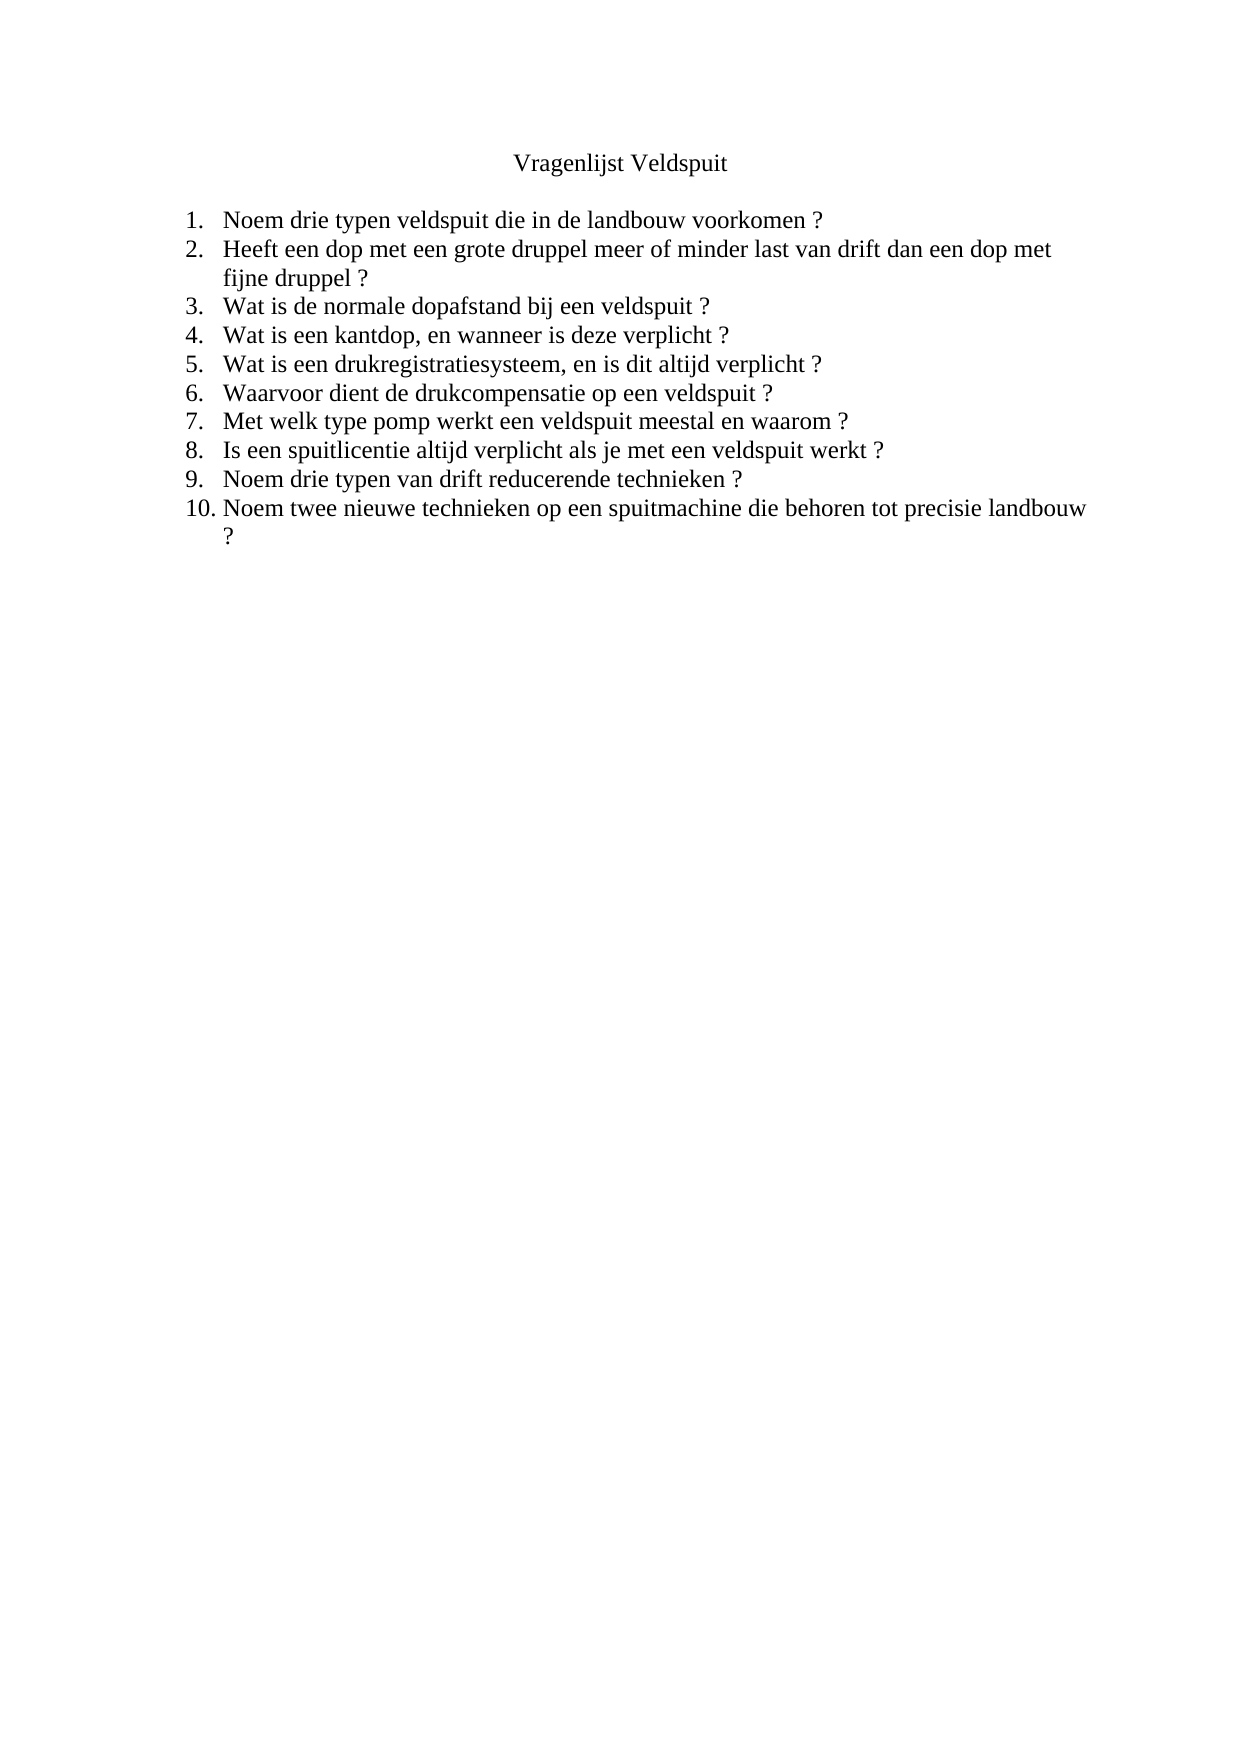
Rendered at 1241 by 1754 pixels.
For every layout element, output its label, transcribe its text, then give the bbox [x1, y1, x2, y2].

list Noem drie typen veldspuit die in de landbouw voorkomen ? [185, 205, 1093, 234]
list Waarvoor dient de drukcompensatie op een veldspuit ? [185, 378, 1093, 406]
list Wat is een kantdop, en wanneer is deze verplicht ? [185, 320, 1093, 349]
list Met welk type pomp werkt een veldspuit meestal en waarom ? [185, 406, 1093, 435]
list Noem twee nieuwe technieken op een spuitmachine die behoren tot precisie landbouw ? [185, 493, 1093, 550]
list Wat is een drukregistratiesysteem, en is dit altijd verplicht ? [185, 349, 1093, 378]
text Vragenlijst Veldspuit [148, 148, 1093, 176]
list Wat is de normale dopafstand bij een veldspuit ? [185, 291, 1093, 320]
list Noem drie typen van drift reducerende technieken ? [185, 464, 1093, 493]
list Heeft een dop met een grote druppel meer of minder last van drift dan een dop met fijne druppel ? [185, 234, 1093, 291]
list Is een spuitlicentie altijd verplicht als je met een veldspuit werkt ? [185, 435, 1093, 464]
